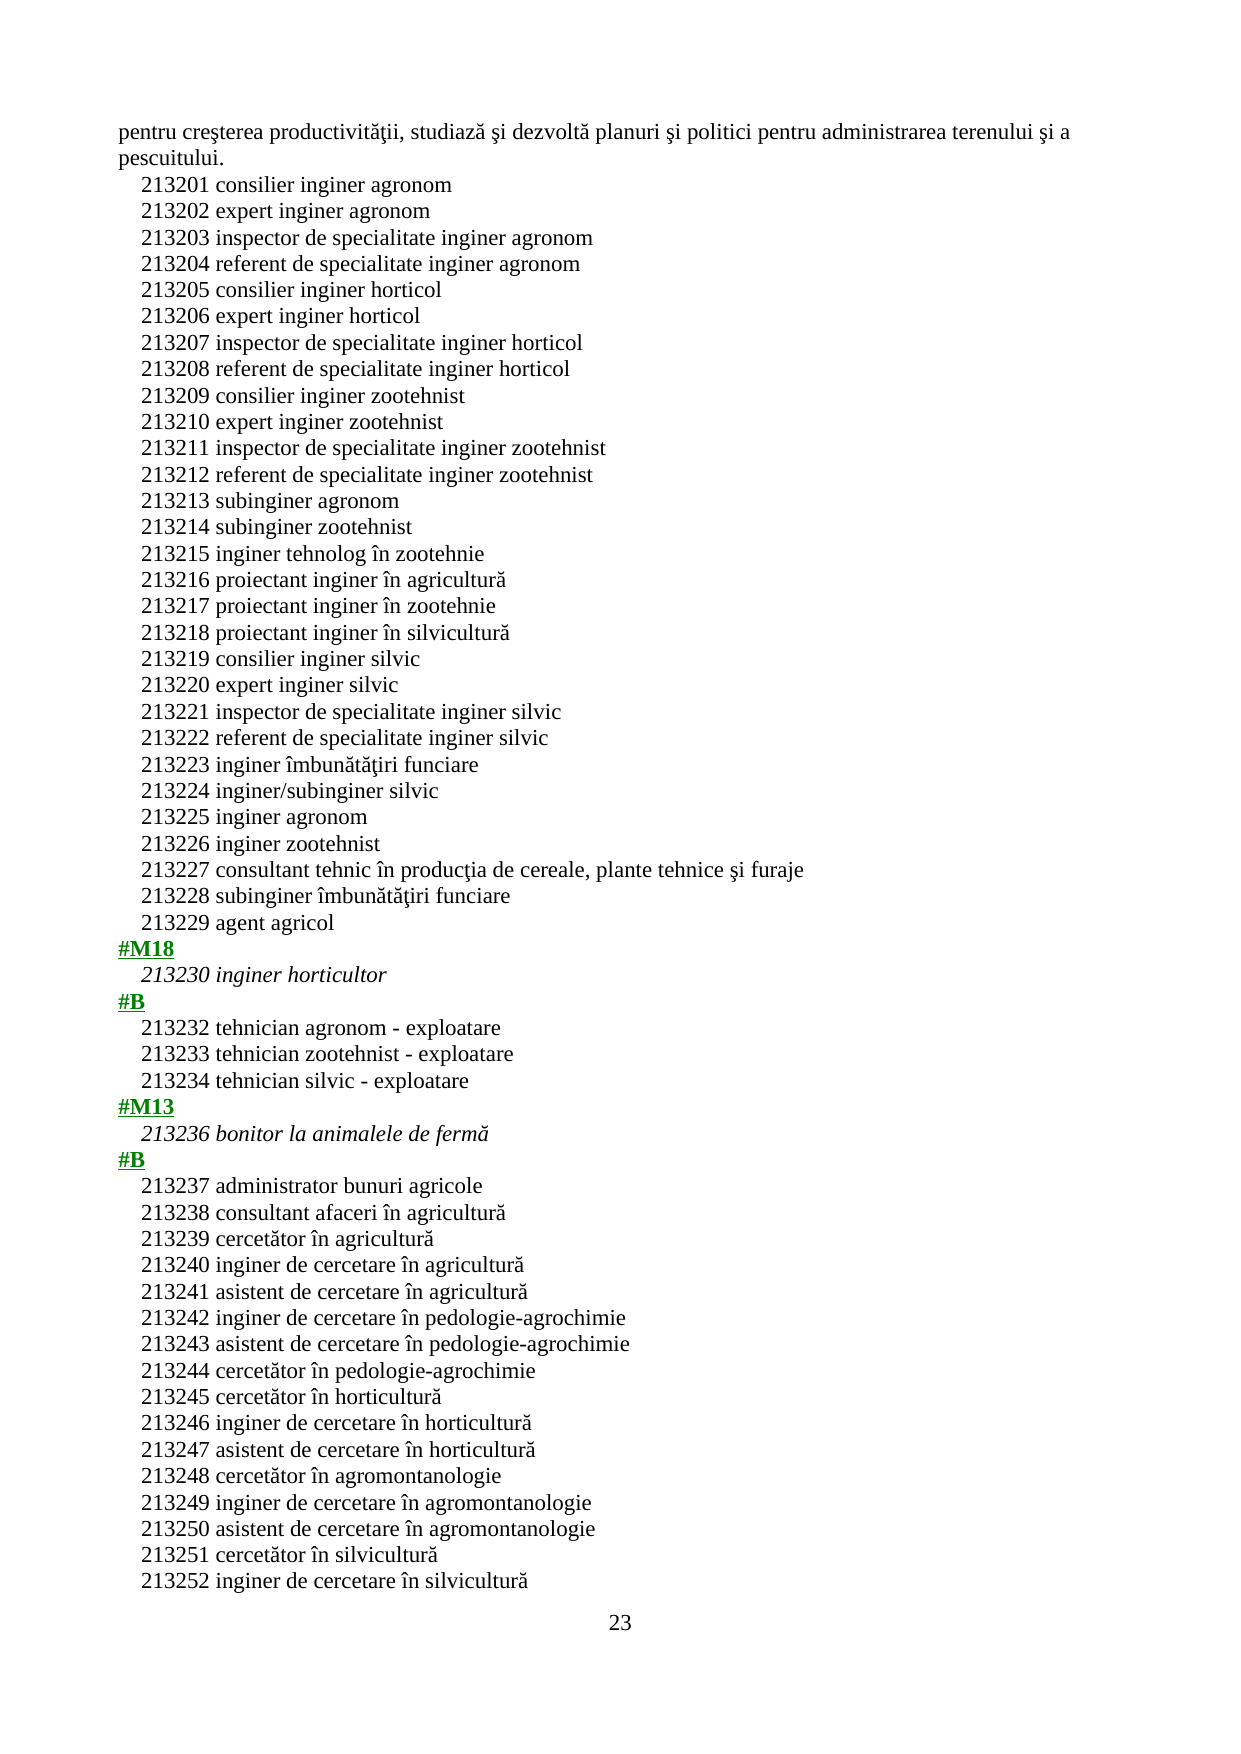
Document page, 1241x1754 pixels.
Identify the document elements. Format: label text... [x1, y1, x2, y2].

text 213218 proiectant inginer în silvicultură [118, 619, 1122, 645]
text 213242 inginer de cercetare în pedologie-agrochimie [118, 1304, 1122, 1330]
text 213247 asistent de cercetare în horticultură [118, 1436, 1122, 1462]
text #M13 [118, 1093, 1122, 1119]
text 213241 asistent de cercetare în agricultură [118, 1278, 1122, 1304]
text 213201 consilier inginer agronom [118, 171, 1122, 197]
text 213213 subinginer agronom [118, 487, 1122, 513]
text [118, 118, 1122, 171]
text 213208 referent de specialitate inginer horticol [118, 355, 1122, 382]
text #B [118, 988, 1122, 1014]
text 213239 cercetător în agricultură [118, 1225, 1122, 1251]
text 213246 inginer de cercetare în horticultură [118, 1409, 1122, 1436]
text 213207 inspector de specialitate inginer horticol [118, 329, 1122, 355]
text 213243 asistent de cercetare în pedologie-agrochimie [118, 1330, 1122, 1357]
text 213225 inginer agronom [118, 803, 1122, 830]
text 213202 expert inginer agronom [118, 197, 1122, 223]
text 213215 inginer tehnolog în zootehnie [118, 540, 1122, 566]
text 213206 expert inginer horticol [118, 303, 1122, 329]
text 213224 inginer/subinginer silvic [118, 777, 1122, 803]
text 213234 tehnician silvic - exploatare [118, 1067, 1122, 1093]
text 213244 cercetător în pedologie-agrochimie [118, 1357, 1122, 1383]
text 213222 referent de specialitate inginer silvic [118, 724, 1122, 751]
text 213252 inginer de cercetare în silvicultură [118, 1568, 1122, 1594]
text 213240 inginer de cercetare în agricultură [118, 1251, 1122, 1278]
text 213219 consilier inginer silvic [118, 645, 1122, 672]
text 213211 inspector de specialitate inginer zootehnist [118, 434, 1122, 461]
text 213237 administrator bunuri agricole [118, 1172, 1122, 1199]
text #M18 [118, 935, 1122, 961]
text 213238 consultant afaceri în agricultură [118, 1199, 1122, 1225]
text 213227 consultant tehnic în producţia de cereale, plante tehnice şi furaje [118, 856, 1122, 882]
text 213232 tehnician agronom - exploatare [118, 1014, 1122, 1041]
text 213223 inginer îmbunătăţiri funciare [118, 751, 1122, 777]
text 213248 cercetător în agromontanologie [118, 1462, 1122, 1488]
text 213216 proiectant inginer în agricultură [118, 566, 1122, 592]
text 213205 consilier inginer horticol [118, 276, 1122, 303]
text 213249 inginer de cercetare în agromontanologie [118, 1488, 1122, 1515]
text 213226 inginer zootehnist [118, 830, 1122, 856]
text 213214 subinginer zootehnist [118, 513, 1122, 540]
text #B [118, 1146, 1122, 1172]
text 213228 subinginer îmbunătăţiri funciare [118, 882, 1122, 909]
text 213210 expert inginer zootehnist [118, 408, 1122, 434]
text 213233 tehnician zootehnist - exploatare [118, 1041, 1122, 1067]
text 213220 expert inginer silvic [118, 672, 1122, 698]
text 213230 inginer horticultor [118, 961, 1122, 988]
text 213203 inspector de specialitate inginer agronom [118, 223, 1122, 250]
text 213251 cercetător în silvicultură [118, 1541, 1122, 1568]
text 213204 referent de specialitate inginer agronom [118, 250, 1122, 276]
text 213209 consilier inginer zootehnist [118, 382, 1122, 408]
text 213221 inspector de specialitate inginer silvic [118, 698, 1122, 724]
text 213217 proiectant inginer în zootehnie [118, 592, 1122, 619]
text 213229 agent agricol [118, 909, 1122, 935]
text 213245 cercetător în horticultură [118, 1383, 1122, 1409]
text 213212 referent de specialitate inginer zootehnist [118, 461, 1122, 487]
text 213236 bonitor la animalele de fermă [118, 1119, 1122, 1146]
text 213250 asistent de cercetare în agromontanologie [118, 1515, 1122, 1541]
